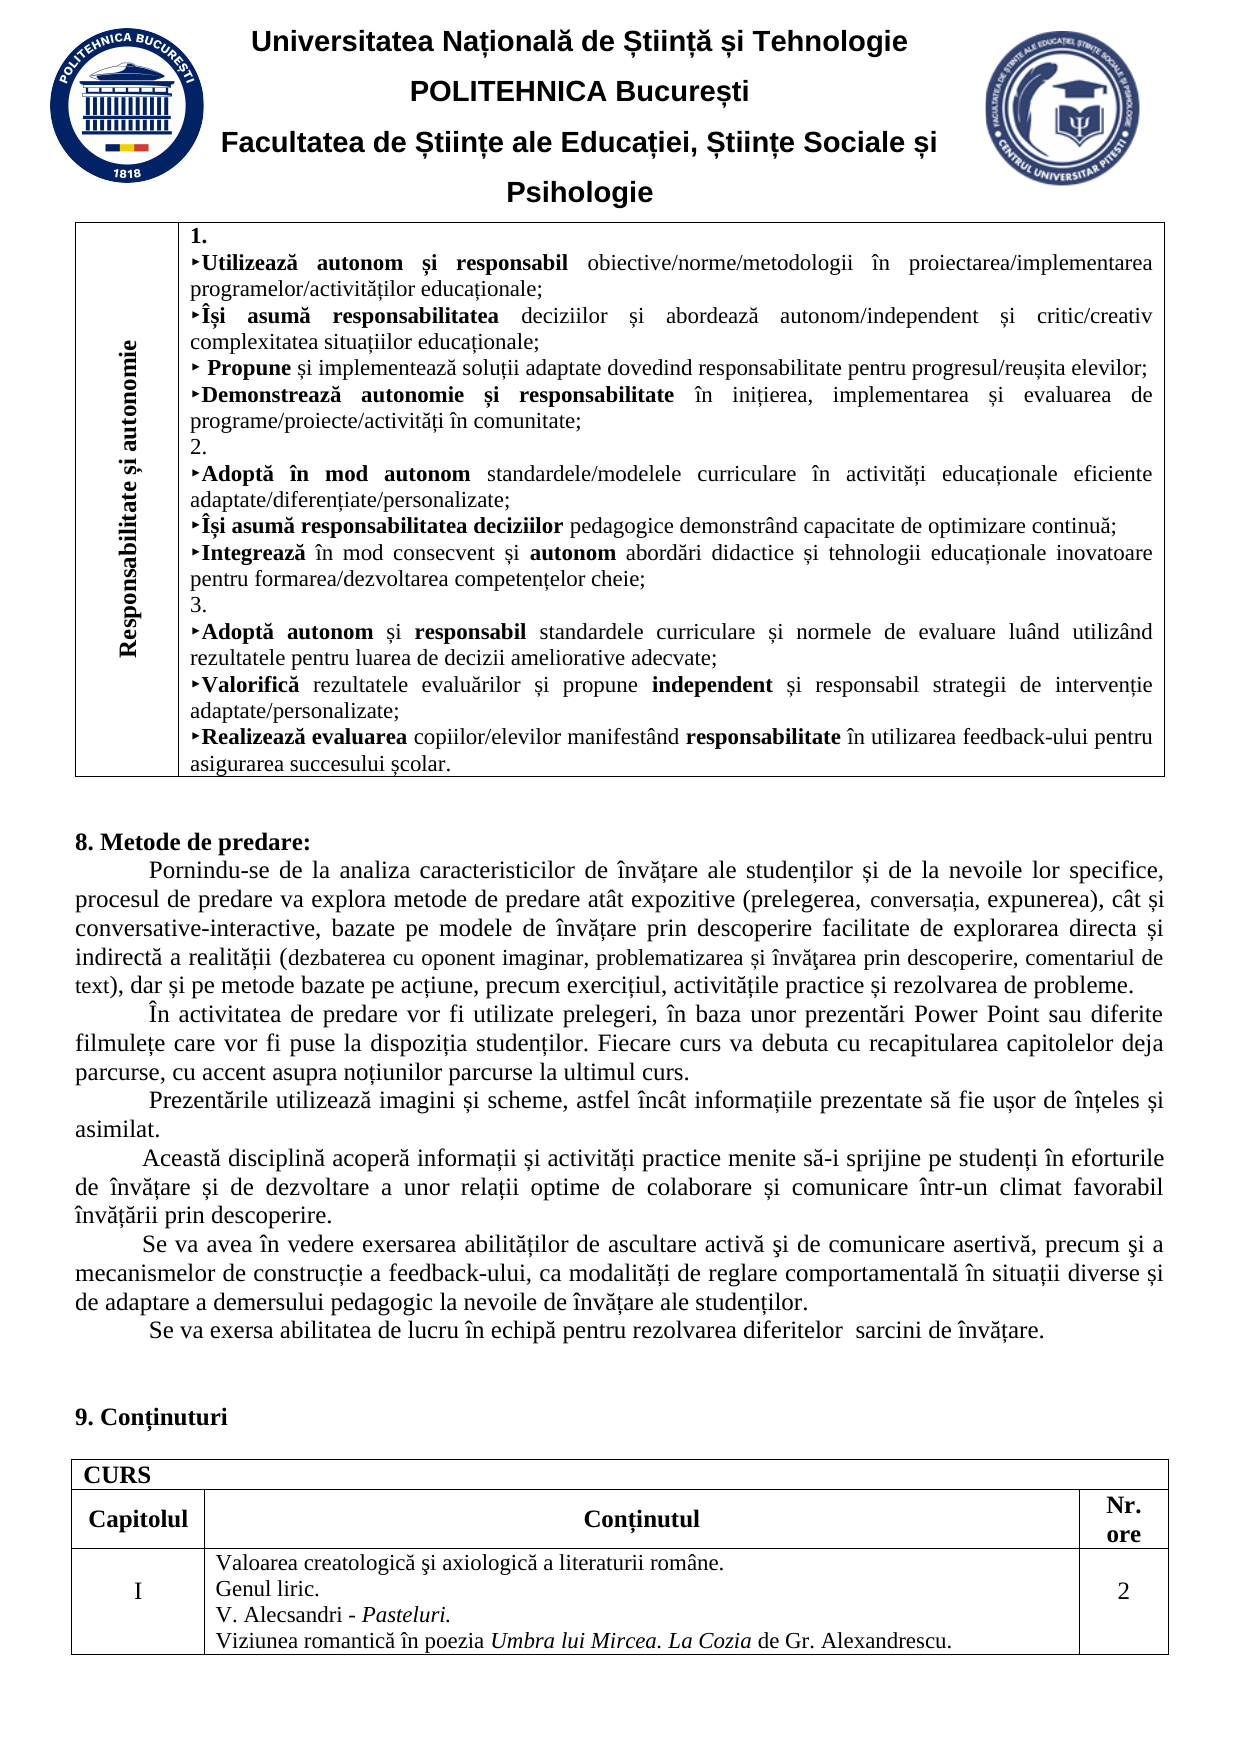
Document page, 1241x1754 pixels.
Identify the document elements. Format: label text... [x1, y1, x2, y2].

text Pornindu-se de la analiza caracteristicilor de învățare ale studenților și de la nevoile lor specifice, procesul de predare va explora metode de predare atât expozitive (prelegerea, conversația, expunerea), cât și conversative-interactive, bazate pe modele de învățare prin descoperire facilitate de explorarea directa și indirectă a realității (dezbaterea cu oponent imaginar, problematizarea și învăţarea prin descoperire, comentariul de text), dar și pe metode bazate pe acțiune, precum exercițiul, activitățile practice și rezolvarea de probleme. [75, 855, 1165, 999]
table_cell I [72, 1549, 204, 1654]
picture [50, 28, 204, 183]
text 9. Conținuturi [75, 1402, 1165, 1430]
text În activitatea de predare vor fi utilizate prelegeri, în baza unor prezentări Power Point sau diferite filmulețe care vor fi puse la dispoziția studenților. Fiecare curs va debuta cu recapitularea capitolelor deja parcurse, cu accent asupra noțiunilor parcurse la ultimul curs. [75, 999, 1165, 1085]
text Această disciplină acoperă informații și activități practice menite să-i sprijine pe studenți în eforturile de învățare și de dezvoltare a unor relații optime de colaborare și comunicare într-un climat favorabil învățării prin descoperire. [75, 1143, 1165, 1229]
text Prezentările utilizează imagini și scheme, astfel încât informațiile prezentate să fie ușor de înțeles și asimilat. [75, 1085, 1165, 1143]
text Se va exersa abilitatea de lucru în echipă pentru rezolvarea diferitelor sarcini de învățare. [75, 1315, 1165, 1344]
table_cell Conținutul [205, 1490, 1079, 1547]
picture [985, 31, 1141, 187]
table_cell Nr. ore [1080, 1490, 1168, 1547]
table_cell 1. ‣Utilizează autonom și responsabil obiective/norme/metodologii în proiectarea/implementarea programelor/activităților educaționale; ‣Își asumă responsabilitatea deciziilor și abordează autonom/independent și critic/creativ complexitatea situațiilor educaționale; ‣ Propune și implementează soluții adaptate dovedind responsabilitate pentru progresul/reușita elevilor; ‣Demonstrează autonomie și responsabilitate în inițierea, implementarea și evaluarea de programe/proiecte/activități în comunitate; 2. ‣Adoptă în mod autonom standardele/modelele curriculare în activități educaționale eficiente adaptate/diferențiate/personalizate; ‣Își asumă responsabilitatea deciziilor pedagogice demonstrând capacitate de optimizare continuă; ‣Integrează în mod consecvent și autonom abordări didactice și tehnologii educaționale inovatoare pentru formarea/dezvoltarea competențelor cheie; 3. ‣Adoptă autonom și responsabil standardele curriculare și normele de evaluare luând utilizând rezultatele pentru luarea de decizii ameliorative adecvate; ‣Valorifică rezultatele evaluărilor și propune independent și responsabil strategii de intervenție adaptate/personalizate; ‣Realizează evaluarea copiilor/elevilor manifestând responsabilitate în utilizarea feedback-ului pentru asigurarea succesului școlar. [179, 223, 1164, 776]
table_cell Responsabilitate și autonomie [76, 223, 178, 776]
table_cell 2 [1080, 1549, 1168, 1654]
table_cell Valoarea creatologică şi axiologică a literaturii române. Genul liric. V. Alecsandri - Pasteluri. Viziunea romantică în poezia Umbra lui Mircea. La Cozia de Gr. Alexandrescu. [205, 1549, 1079, 1654]
text Se va avea în vedere exersarea abilităților de ascultare activă şi de comunicare asertivă, precum şi a mecanismelor de construcție a feedback-ului, ca modalități de reglare comportamentală în situații diverse și de adaptare a demersului pedagogic la nevoile de învățare ale studenților. [75, 1229, 1165, 1315]
text 8. Metode de predare: [75, 827, 1165, 855]
table_cell Capitolul [72, 1490, 204, 1547]
table_header CURS [72, 1460, 1168, 1489]
